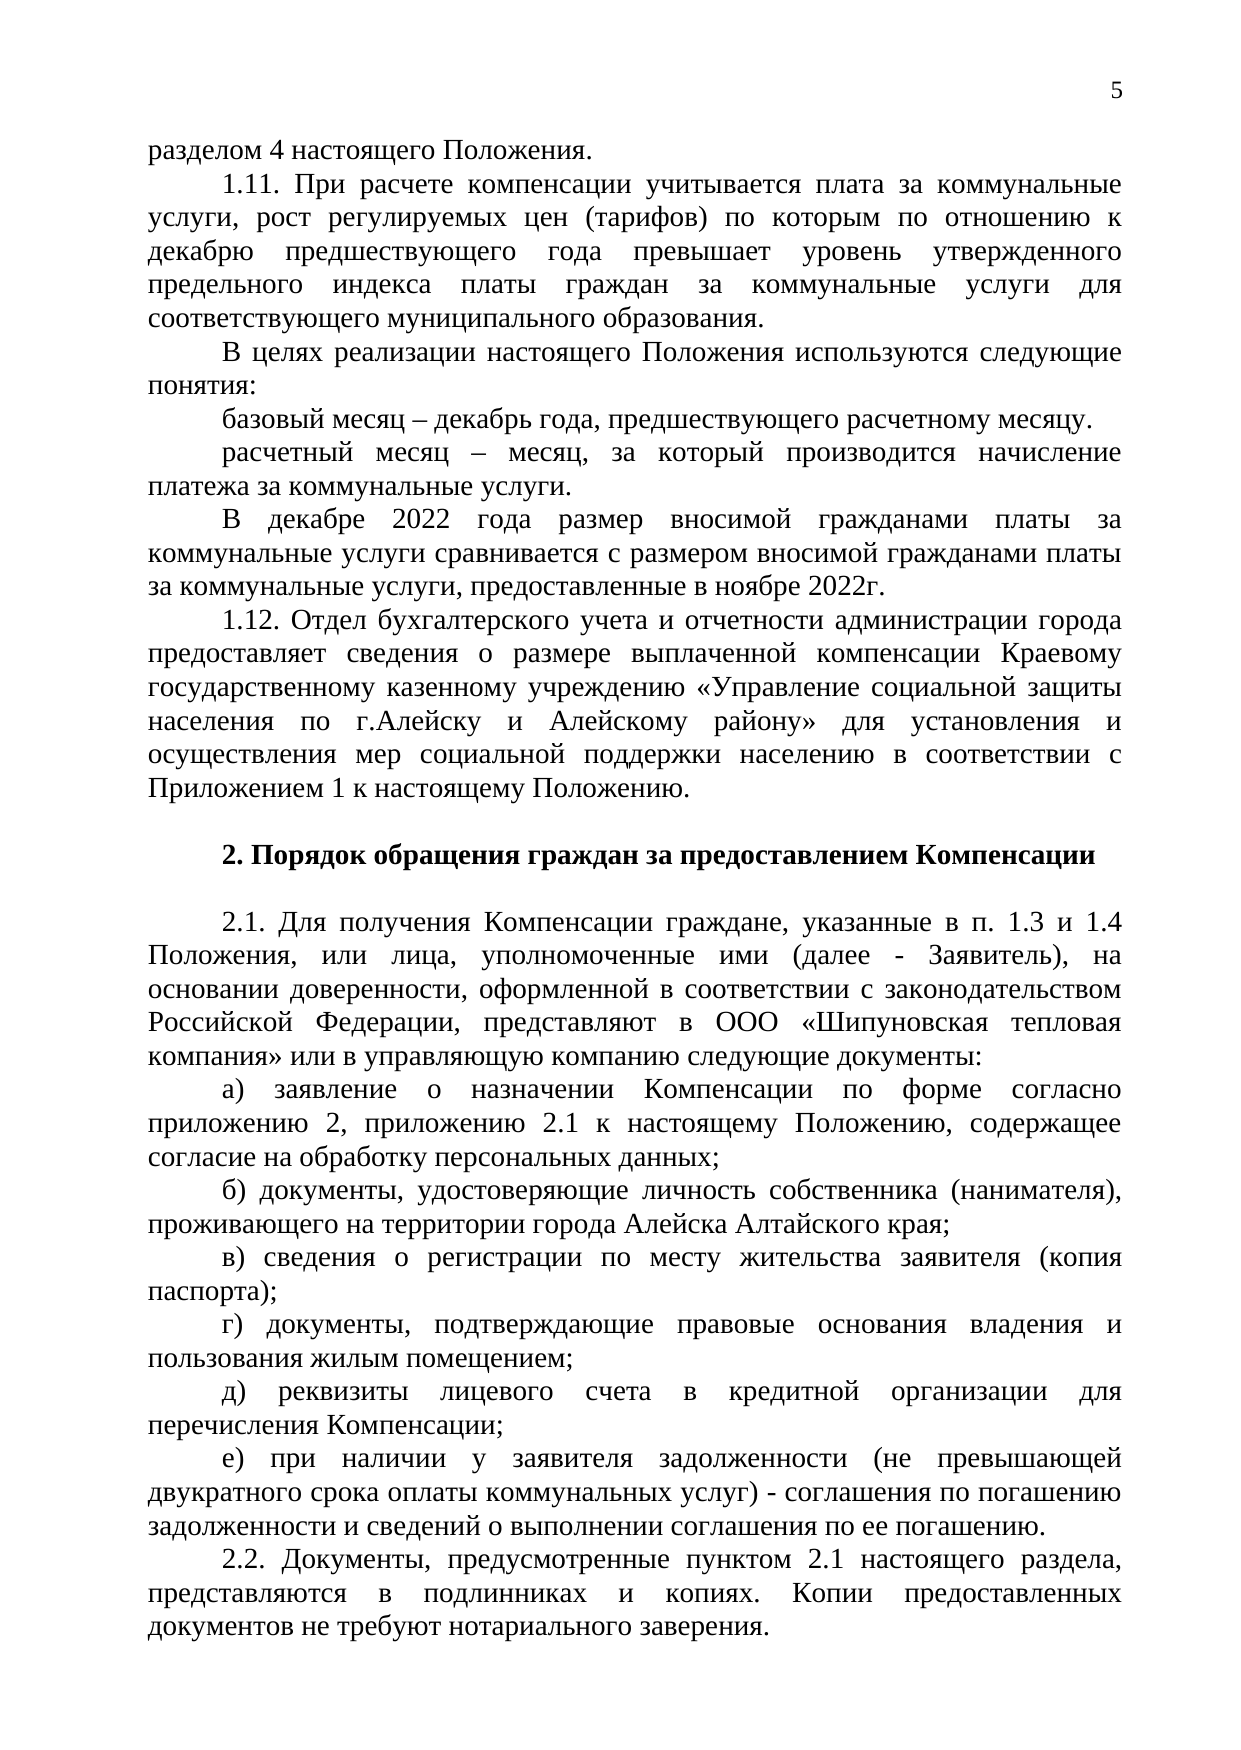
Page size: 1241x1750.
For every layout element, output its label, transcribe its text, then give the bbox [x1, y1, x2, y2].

text б) документы, удостоверяющие личность собственника (нанимателя), проживающего на территории города Алейска Алтайского края; [148, 1172, 1123, 1239]
text д) реквизиты лицевого счета в кредитной организации для перечисления Компенсации; [148, 1373, 1123, 1441]
text 1.12. Отдел бухгалтерского учета и отчетности администрации города предоставляет сведения о размере выплаченной компенсации Краевому государственному казенному учреждению «Управление социальной защиты населения по г.Алейску и Алейскому району» для установления и осуществления мер социальной поддержки населению в соответствии с Приложением 1 к настоящему Положению. [148, 602, 1123, 803]
text в) сведения о регистрации по месту жительства заявителя (копия паспорта); [148, 1239, 1123, 1306]
text 2. Порядок обращения граждан за предоставлением Компенсации [148, 837, 1123, 870]
text 1.11. При расчете компенсации учитывается плата за коммунальные услуги, рост регулируемых цен (тарифов) по которым по отношению к декабрю предшествующего года превышает уровень утвержденного предельного индекса платы граждан за коммунальные услуги для соответствующего муниципального образования. [148, 166, 1123, 334]
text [148, 132, 1123, 166]
text г) документы, подтверждающие правовые основания владения и пользования жилым помещением; [148, 1306, 1123, 1373]
text расчетный месяц – месяц, за который производится начисление платежа за коммунальные услуги. [148, 434, 1123, 501]
text базовый месяц – декабрь года, предшествующего расчетному месяцу. [148, 401, 1123, 434]
text 2.1. Для получения Компенсации граждане, указанные в п. 1.3 и 1.4 Положения, или лица, уполномоченные ими (далее - Заявитель), на основании доверенности, оформленной в соответствии с законодательством Российской Федерации, представляют в ООО «Шипуновская тепловая компания» или в управляющую компанию следующие документы: [148, 904, 1123, 1072]
text а) заявление о назначении Компенсации по форме согласно приложению 2, приложению 2.1 к настоящему Положению, содержащее согласие на обработку персональных данных; [148, 1072, 1123, 1172]
text В целях реализации настоящего Положения используются следующие понятия: [148, 334, 1123, 401]
text 2.2. Документы, предусмотренные пунктом 2.1 настоящего раздела, представляются в подлинниках и копиях. Копии предоставленных документов не требуют нотариального заверения. [148, 1541, 1123, 1642]
text В декабре 2022 года размер вносимой гражданами платы за коммунальные услуги сравнивается с размером вносимой гражданами платы за коммунальные услуги, предоставленные в ноябре 2022г. [148, 501, 1123, 602]
text е) при наличии у заявителя задолженности (не превышающей двукратного срока оплаты коммунальных услуг) - соглашения по погашению задолженности и сведений о выполнении соглашения по ее погашению. [148, 1441, 1123, 1541]
